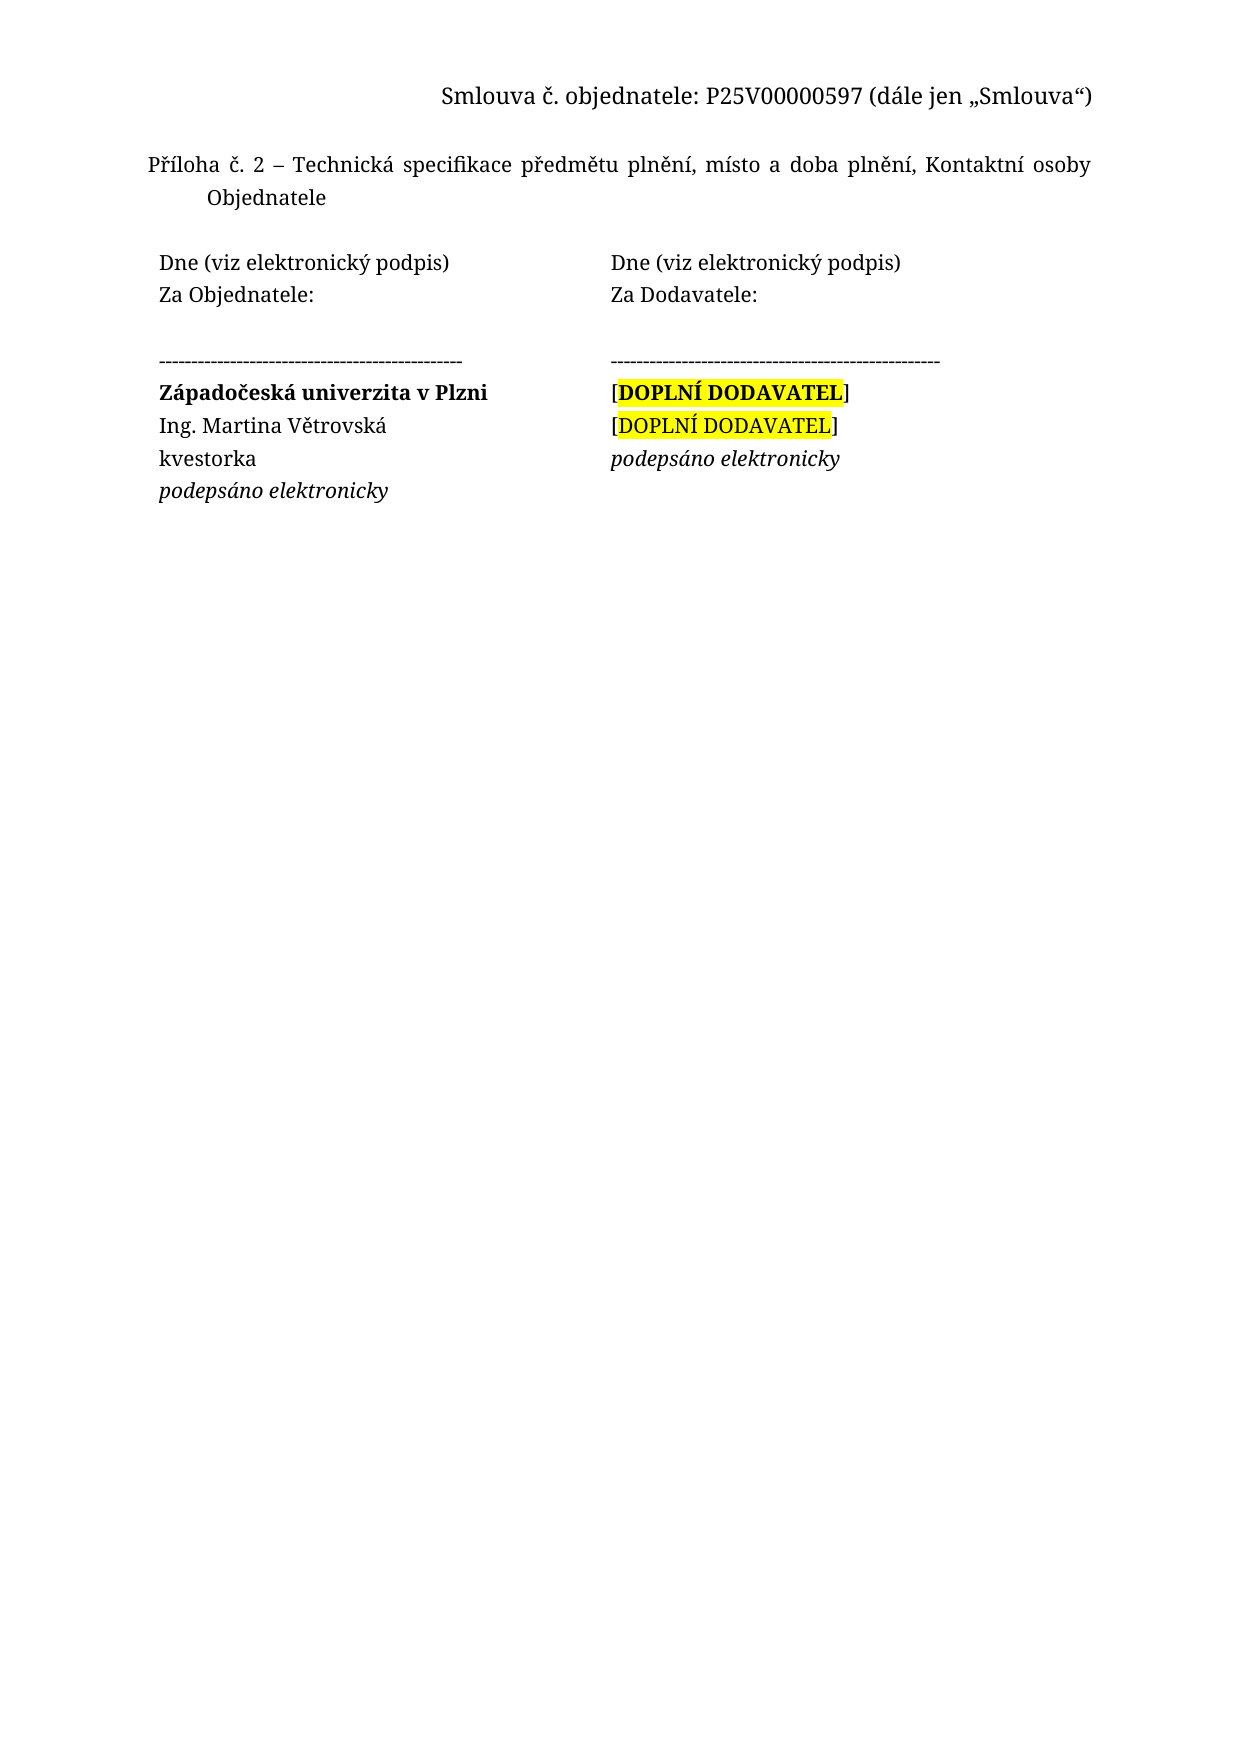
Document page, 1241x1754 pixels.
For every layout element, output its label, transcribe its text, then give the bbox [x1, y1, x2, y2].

text Příloha č. 2 – Technická specifikace předmětu plnění, místo a doba plnění, Kontaktní osoby Objednatele [148, 150, 1093, 211]
table_header Dne (viz elektronický podpis) Za Objednatele: ----------------------------------------------- Západočeská univerzita v Plzni Ing. Martina Větrovská kvestorka podepsáno elektronicky [148, 248, 599, 508]
table_header Dne (viz elektronický podpis) Za Dodavatele: --------------------------------------------------- [DOPLNÍ DODAVATEL] [DOPLNÍ DODAVATEL] podepsáno elektronicky [599, 248, 1051, 508]
